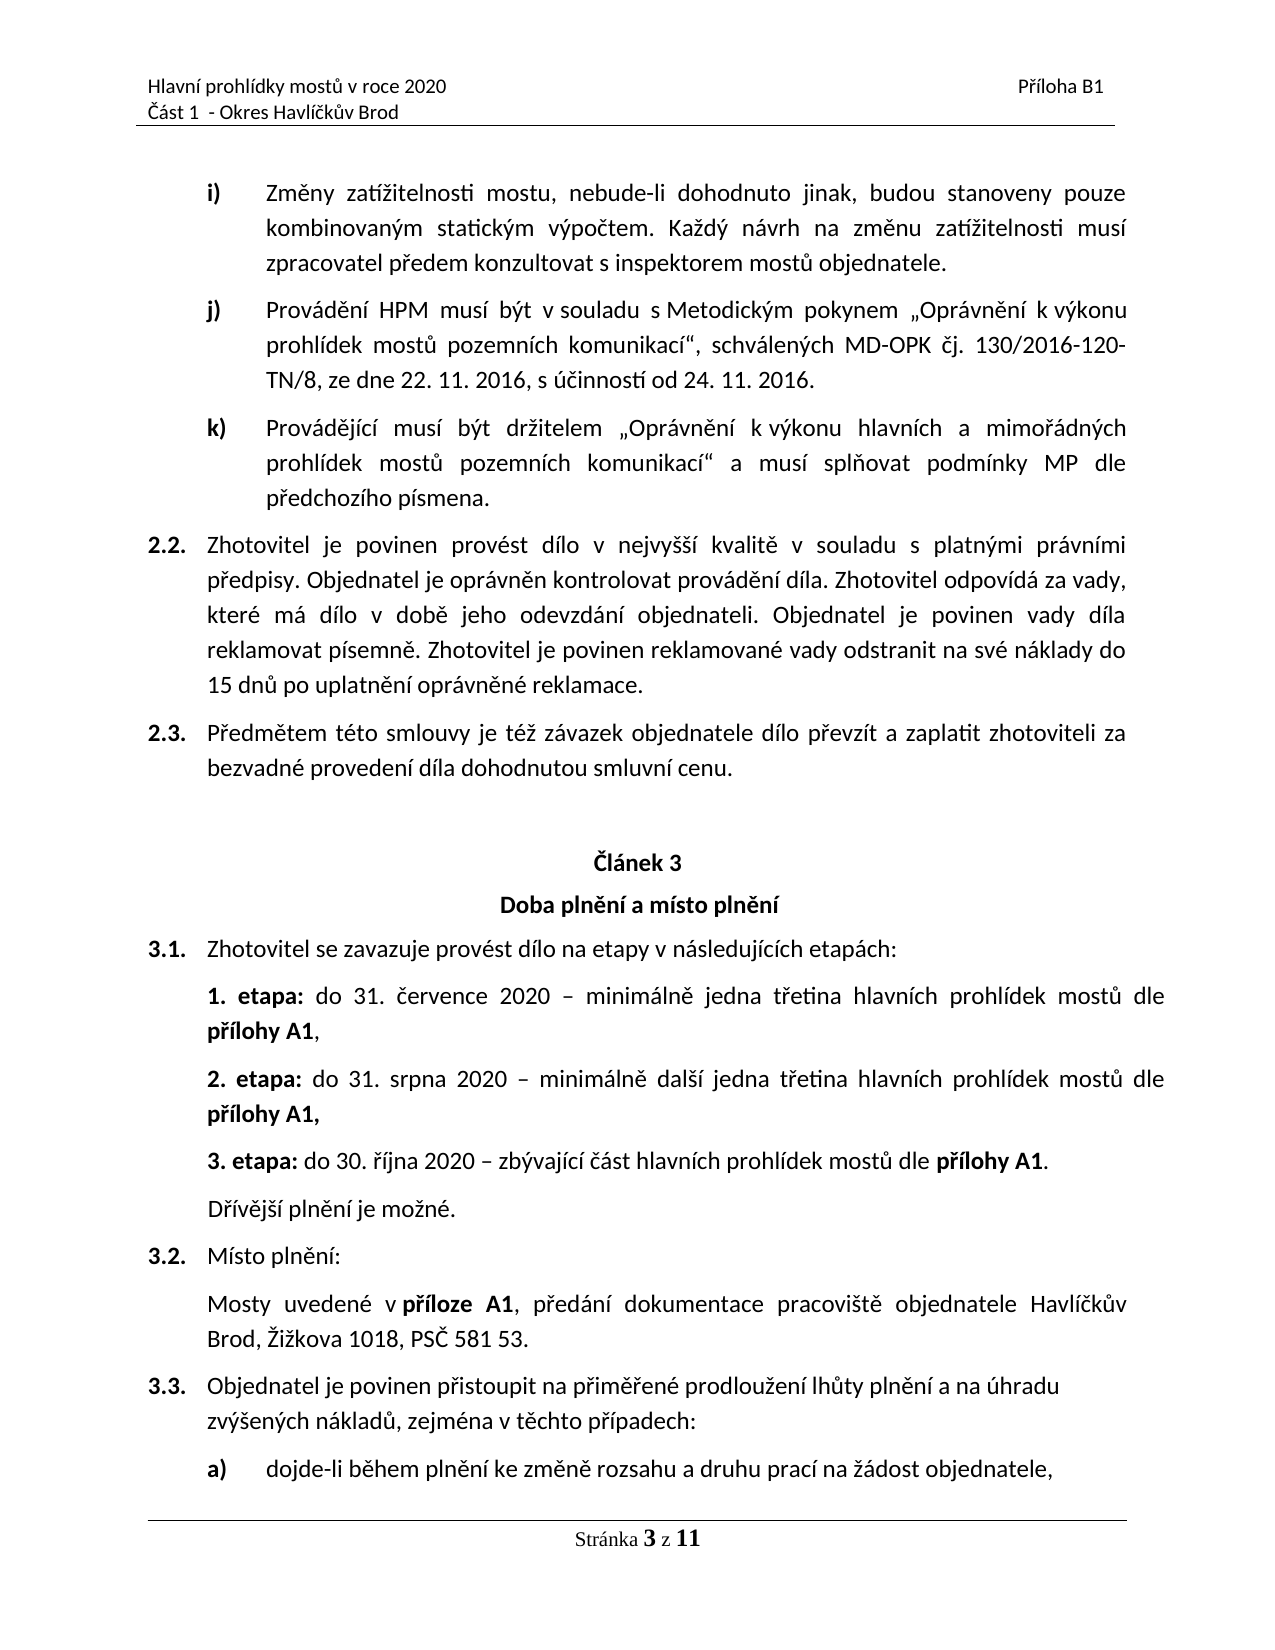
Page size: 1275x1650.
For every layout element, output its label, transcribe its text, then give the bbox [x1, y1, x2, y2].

list dojde-li během plnění ke změně rozsahu a druhu prací na žádost objednatele, [207, 1453, 1127, 1483]
text 2. etapa: do 31. srpna 2020 – minimálně další jedna třetina hlavních prohlídek mostů dle přílohy A1, [207, 1063, 1167, 1128]
list Předmětem této smlouvy je též závazek objednatele dílo převzít a zaplatit zhotoviteli za bezvadné provedení díla dohodnutou smluvní cenu. [148, 717, 1127, 782]
list Zhotovitel je povinen provést dílo v nejvyšší kvalitě v souladu s platnými právními předpisy. Objednatel je oprávněn kontrolovat provádění díla. Zhotovitel odpovídá za vady, které má dílo v době jeho odevzdání objednateli. Objednatel je povinen vady díla reklamovat písemně. Zhotovitel je povinen reklamované vady odstranit na své náklady do 15 dnů po uplatnění oprávněné reklamace. [148, 529, 1127, 700]
list Zhotovitel se zavazuje provést dílo na etapy v následujících etapách: [148, 933, 1127, 963]
list Změny zatížitelnosti mostu, nebude-li dohodnuto jinak, budou stanoveny pouze kombinovaným statickým výpočtem. Každý návrh na změnu zatížitelnosti musí zpracovatel předem konzultovat s inspektorem mostů objednatele. [207, 177, 1127, 277]
list Dřívější plnění je možné. [148, 1193, 1127, 1223]
list Objednatel je povinen přistoupit na přiměřené prodloužení lhůty plnění a na úhradu zvýšených nákladů, zejména v těchto případech: [148, 1370, 1127, 1436]
list Doba plnění a místo plnění [148, 890, 1131, 920]
list Provádějící musí být držitelem „Oprávnění k výkonu hlavních a mimořádných prohlídek mostů pozemních komunikací“ a musí splňovat podmínky MP dle předchozího písmena. [207, 412, 1127, 512]
text 1. etapa: do 31. července 2020 – minimálně jedna třetina hlavních prohlídek mostů dle přílohy A1, [207, 980, 1167, 1046]
text Mosty uvedené v příloze A1, předání dokumentace pracoviště objednatele Havlíčkův Brod, Žižkova 1018, PSČ 581 53. [207, 1288, 1127, 1353]
list Místo plnění: [148, 1240, 1127, 1271]
text 3. etapa: do 30. října 2020 – zbývající část hlavních prohlídek mostů dle přílohy A1. [148, 1145, 1167, 1176]
list Článek 3 [148, 847, 1127, 877]
list Provádění HPM musí být v souladu s Metodickým pokynem „Oprávnění k výkonu prohlídek mostů pozemních komunikací“, schválených MD-OPK čj. 130/2016-120-TN/8, ze dne 22. 11. 2016, s účinností od 24. 11. 2016. [207, 294, 1127, 395]
